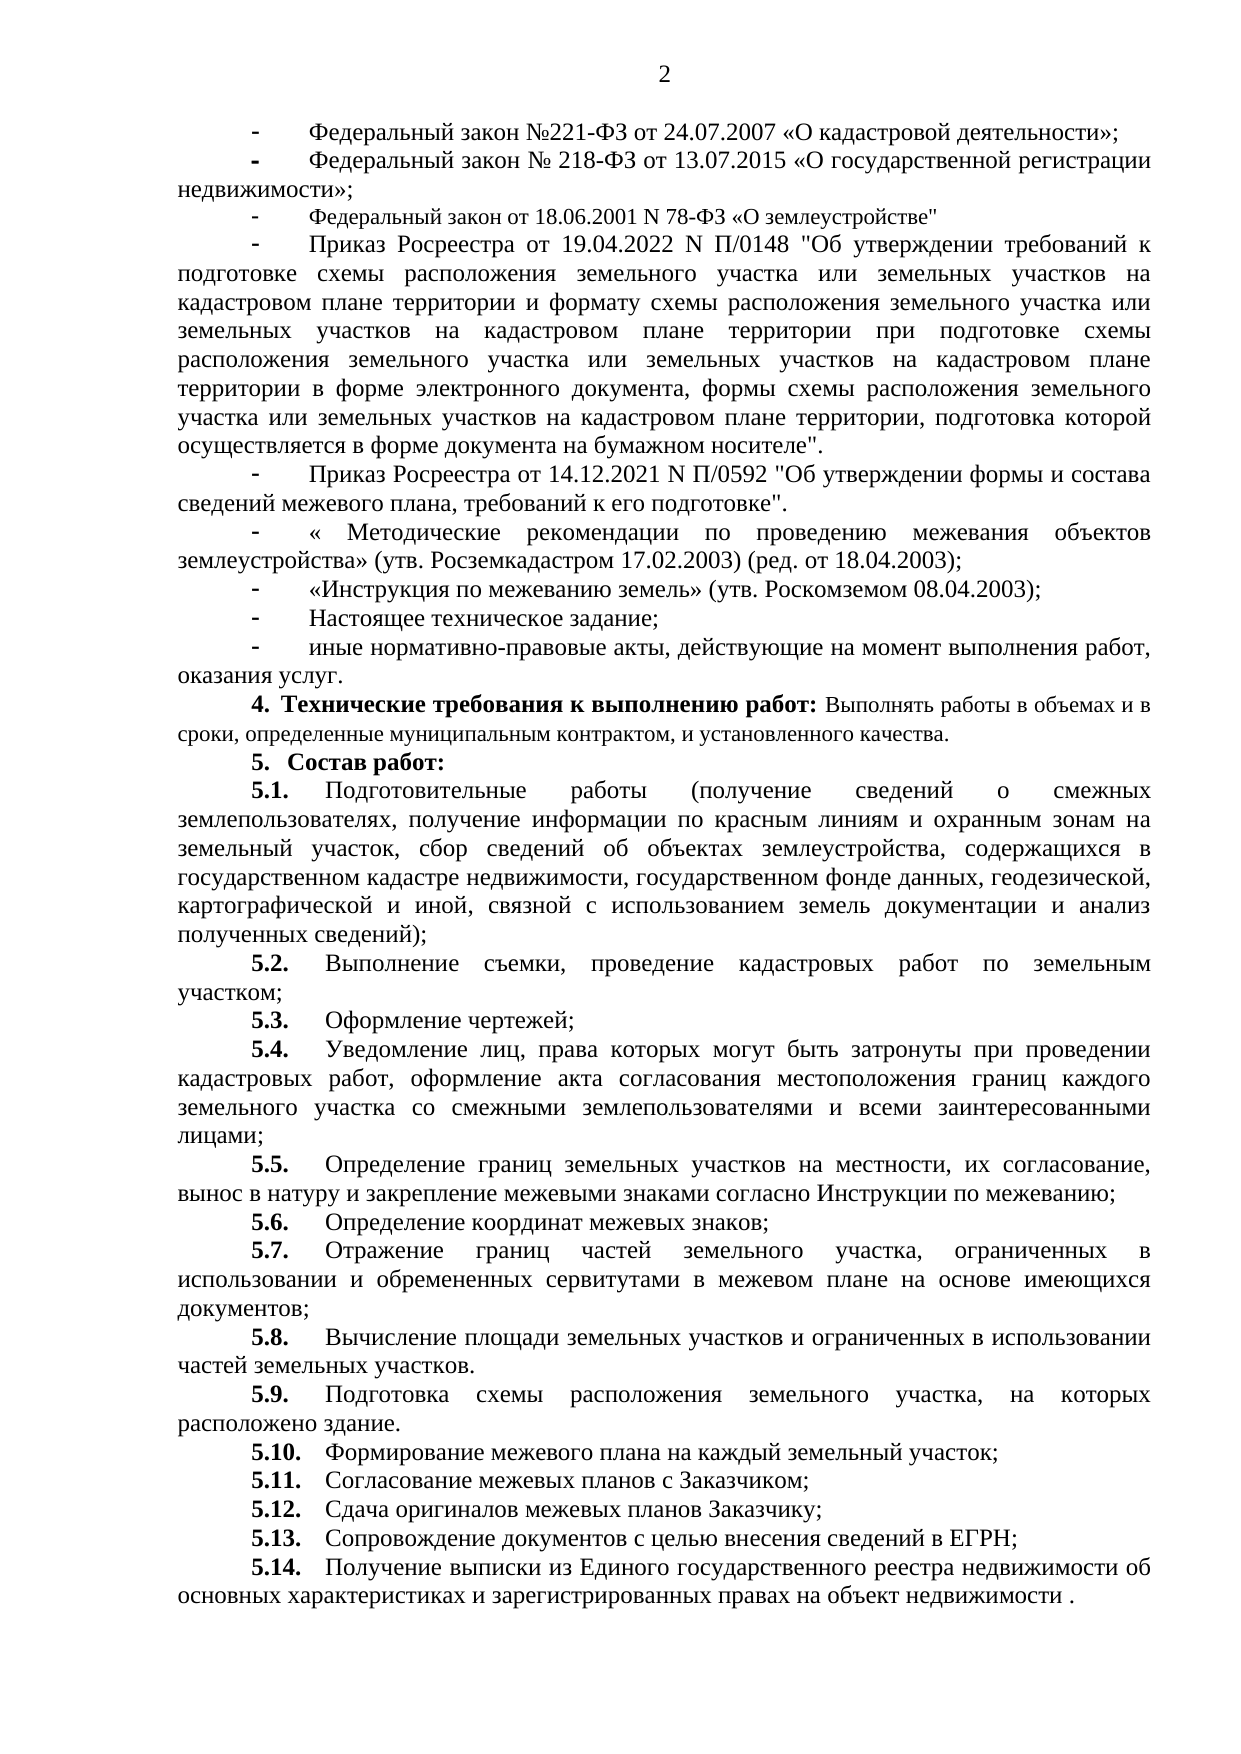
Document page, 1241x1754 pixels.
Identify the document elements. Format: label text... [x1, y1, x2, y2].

list Определение координат межевых знаков; [177, 1207, 1152, 1235]
list Формирование межевого плана на каждый земельный участок; [177, 1437, 1152, 1465]
list Приказ Росреестра от 14.12.2021 N П/0592 "Об утверждении формы и состава сведений межевого плана, требований к его подготовке". [177, 459, 1152, 517]
list Выполнение съемки, проведение кадастровых работ по земельным участком; [177, 948, 1152, 1005]
list Отражение границ частей земельного участка, ограниченных в использовании и обремененных сервитутами в межевом плане на основе имеющихся документов; [177, 1235, 1152, 1322]
list Вычисление площади земельных участков и ограниченных в использовании частей земельных участков. [177, 1322, 1152, 1379]
list Определение границ земельных участков на местности, их согласование, вынос в натуру и закрепление межевыми знаками согласно Инструкции по межеванию; [177, 1149, 1152, 1207]
list Согласование межевых планов с Заказчиком; [177, 1465, 1152, 1494]
list Подготовительные работы (получение сведений о смежных землепользователях, получение информации по красным линиям и охранным зонам на земельный участок, сбор сведений об объектах землеустройства, содержащихся в государственном кадастре недвижимости, государственном фонде данных, геодезической, картографической и иной, связной с использованием земель документации и анализ полученных сведений); [177, 775, 1152, 948]
list «Инструкция по межеванию земель» (утв. Роскомземом 08.04.2003); [177, 574, 1152, 603]
list Приказ Росреестра от 19.04.2022 N П/0148 "Об утверждении требований к подготовке схемы расположения земельного участка или земельных участков на кадастровом плане территории и формату схемы расположения земельного участка или земельных участков на кадастровом плане территории при подготовке схемы расположения земельного участка или земельных участков на кадастровом плане территории в форме электронного документа, формы схемы расположения земельного участка или земельных участков на кадастровом плане территории, подготовка которой осуществляется в форме документа на бумажном носителе". [177, 229, 1152, 459]
list Федеральный закон №221-ФЗ от 24.07.2007 «О кадастровой деятельности»; [177, 117, 1152, 145]
list Федеральный закон от 18.06.2001 N 78-ФЗ «О землеустройстве" [177, 203, 1152, 229]
list « Методические рекомендации по проведению межевания объектов землеустройства» (утв. Росземкадастром 17.02.2003) (ред. от 18.04.2003); [177, 517, 1152, 574]
list Получение выписки из Единого государственного реестра недвижимости об основных характеристиках и зарегистрированных правах на объект недвижимости . [177, 1552, 1152, 1609]
list иные нормативно-правовые акты, действующие на момент выполнения работ, оказания услуг. [177, 632, 1152, 689]
list Оформление чертежей; [177, 1005, 1152, 1034]
list Уведомление лиц, права которых могут быть затронуты при проведении кадастровых работ, оформление акта согласования местоположения границ каждого земельного участка со смежными землепользователями и всеми заинтересованными лицами; [177, 1034, 1152, 1149]
list Настоящее техническое задание; [177, 603, 1152, 632]
list Федеральный закон № 218-ФЗ от 13.07.2015 «О государственной регистрации недвижимости»; [177, 145, 1152, 203]
list Сопровождение документов с целью внесения сведений в ЕГРН; [177, 1523, 1152, 1552]
list Подготовка схемы расположения земельного участка, на которых расположено здание. [177, 1379, 1152, 1437]
list Сдача оригиналов межевых планов Заказчику; [177, 1494, 1152, 1523]
list Состав работ: [177, 747, 1152, 775]
list Технические требования к выполнению работ: Выполнять работы в объемах и в сроки, определенные муниципальным контрактом, и установленного качества. [177, 689, 1152, 747]
